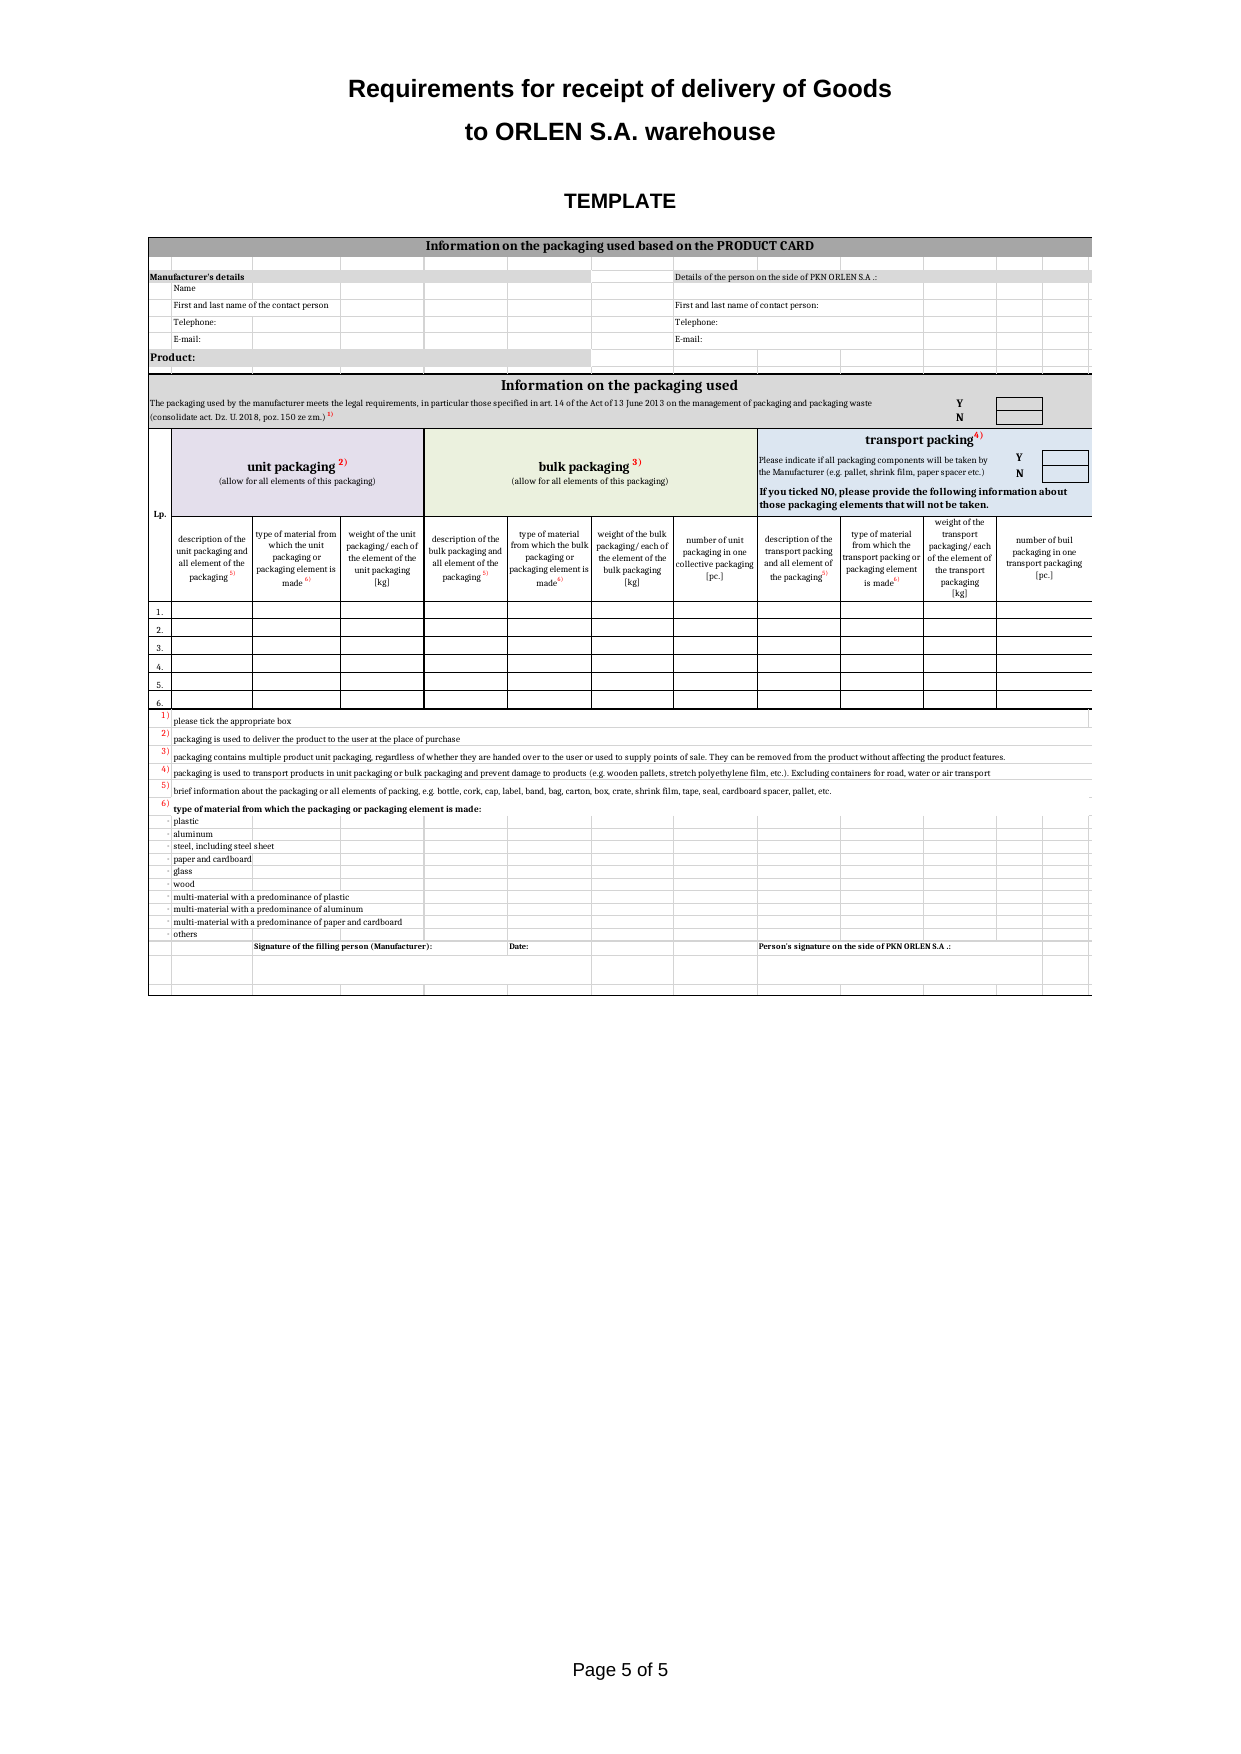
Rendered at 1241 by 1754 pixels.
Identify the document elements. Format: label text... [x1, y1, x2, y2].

text TEMPLATE [148, 189, 1093, 213]
